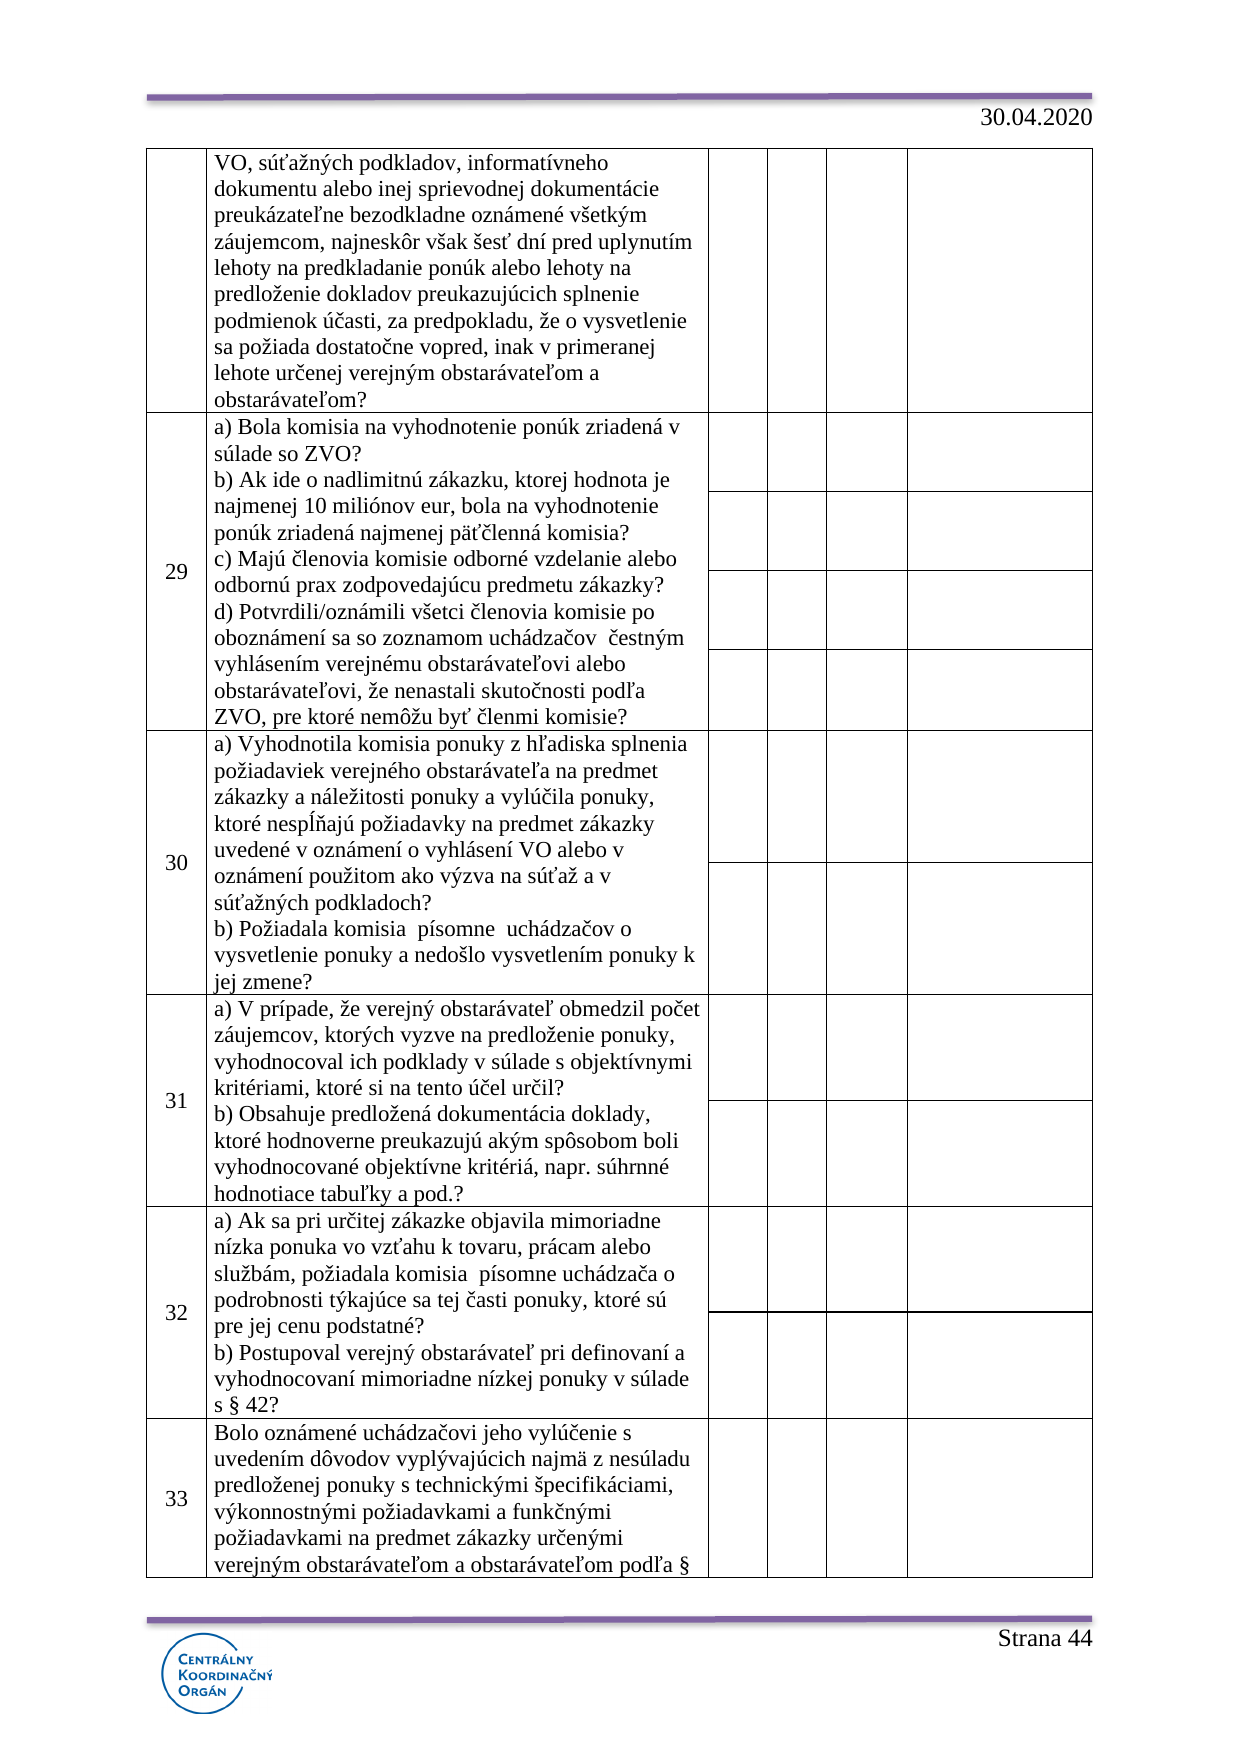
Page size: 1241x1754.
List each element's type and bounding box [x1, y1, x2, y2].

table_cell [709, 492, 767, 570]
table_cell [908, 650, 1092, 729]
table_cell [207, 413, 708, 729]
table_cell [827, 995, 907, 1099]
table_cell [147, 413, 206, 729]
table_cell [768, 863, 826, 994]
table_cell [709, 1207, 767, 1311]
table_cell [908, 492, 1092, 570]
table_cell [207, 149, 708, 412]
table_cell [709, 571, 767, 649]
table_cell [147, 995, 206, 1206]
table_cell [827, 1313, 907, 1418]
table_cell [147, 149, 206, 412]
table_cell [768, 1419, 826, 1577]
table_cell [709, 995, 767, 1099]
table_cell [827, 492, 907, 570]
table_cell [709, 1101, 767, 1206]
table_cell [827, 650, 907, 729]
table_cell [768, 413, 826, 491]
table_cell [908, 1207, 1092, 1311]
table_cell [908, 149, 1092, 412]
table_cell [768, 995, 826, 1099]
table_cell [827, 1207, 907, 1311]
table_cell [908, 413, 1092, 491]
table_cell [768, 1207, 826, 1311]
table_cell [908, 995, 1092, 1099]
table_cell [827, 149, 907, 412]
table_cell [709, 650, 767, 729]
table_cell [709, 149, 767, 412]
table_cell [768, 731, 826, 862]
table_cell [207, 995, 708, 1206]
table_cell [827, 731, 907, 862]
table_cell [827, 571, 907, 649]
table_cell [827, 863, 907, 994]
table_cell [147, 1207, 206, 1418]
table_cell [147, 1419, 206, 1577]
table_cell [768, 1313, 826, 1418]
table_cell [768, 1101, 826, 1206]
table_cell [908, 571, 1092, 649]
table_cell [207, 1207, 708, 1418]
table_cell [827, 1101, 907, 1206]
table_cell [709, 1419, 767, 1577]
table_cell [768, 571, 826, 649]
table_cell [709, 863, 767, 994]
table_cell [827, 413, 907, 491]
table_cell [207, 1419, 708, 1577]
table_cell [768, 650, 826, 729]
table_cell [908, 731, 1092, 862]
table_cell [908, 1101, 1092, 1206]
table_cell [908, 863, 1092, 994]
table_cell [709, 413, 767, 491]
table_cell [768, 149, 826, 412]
picture [159, 1631, 272, 1713]
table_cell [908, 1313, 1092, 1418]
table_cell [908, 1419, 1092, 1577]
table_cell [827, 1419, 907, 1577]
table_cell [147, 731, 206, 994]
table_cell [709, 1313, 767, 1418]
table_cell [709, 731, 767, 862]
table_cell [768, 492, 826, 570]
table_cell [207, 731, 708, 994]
